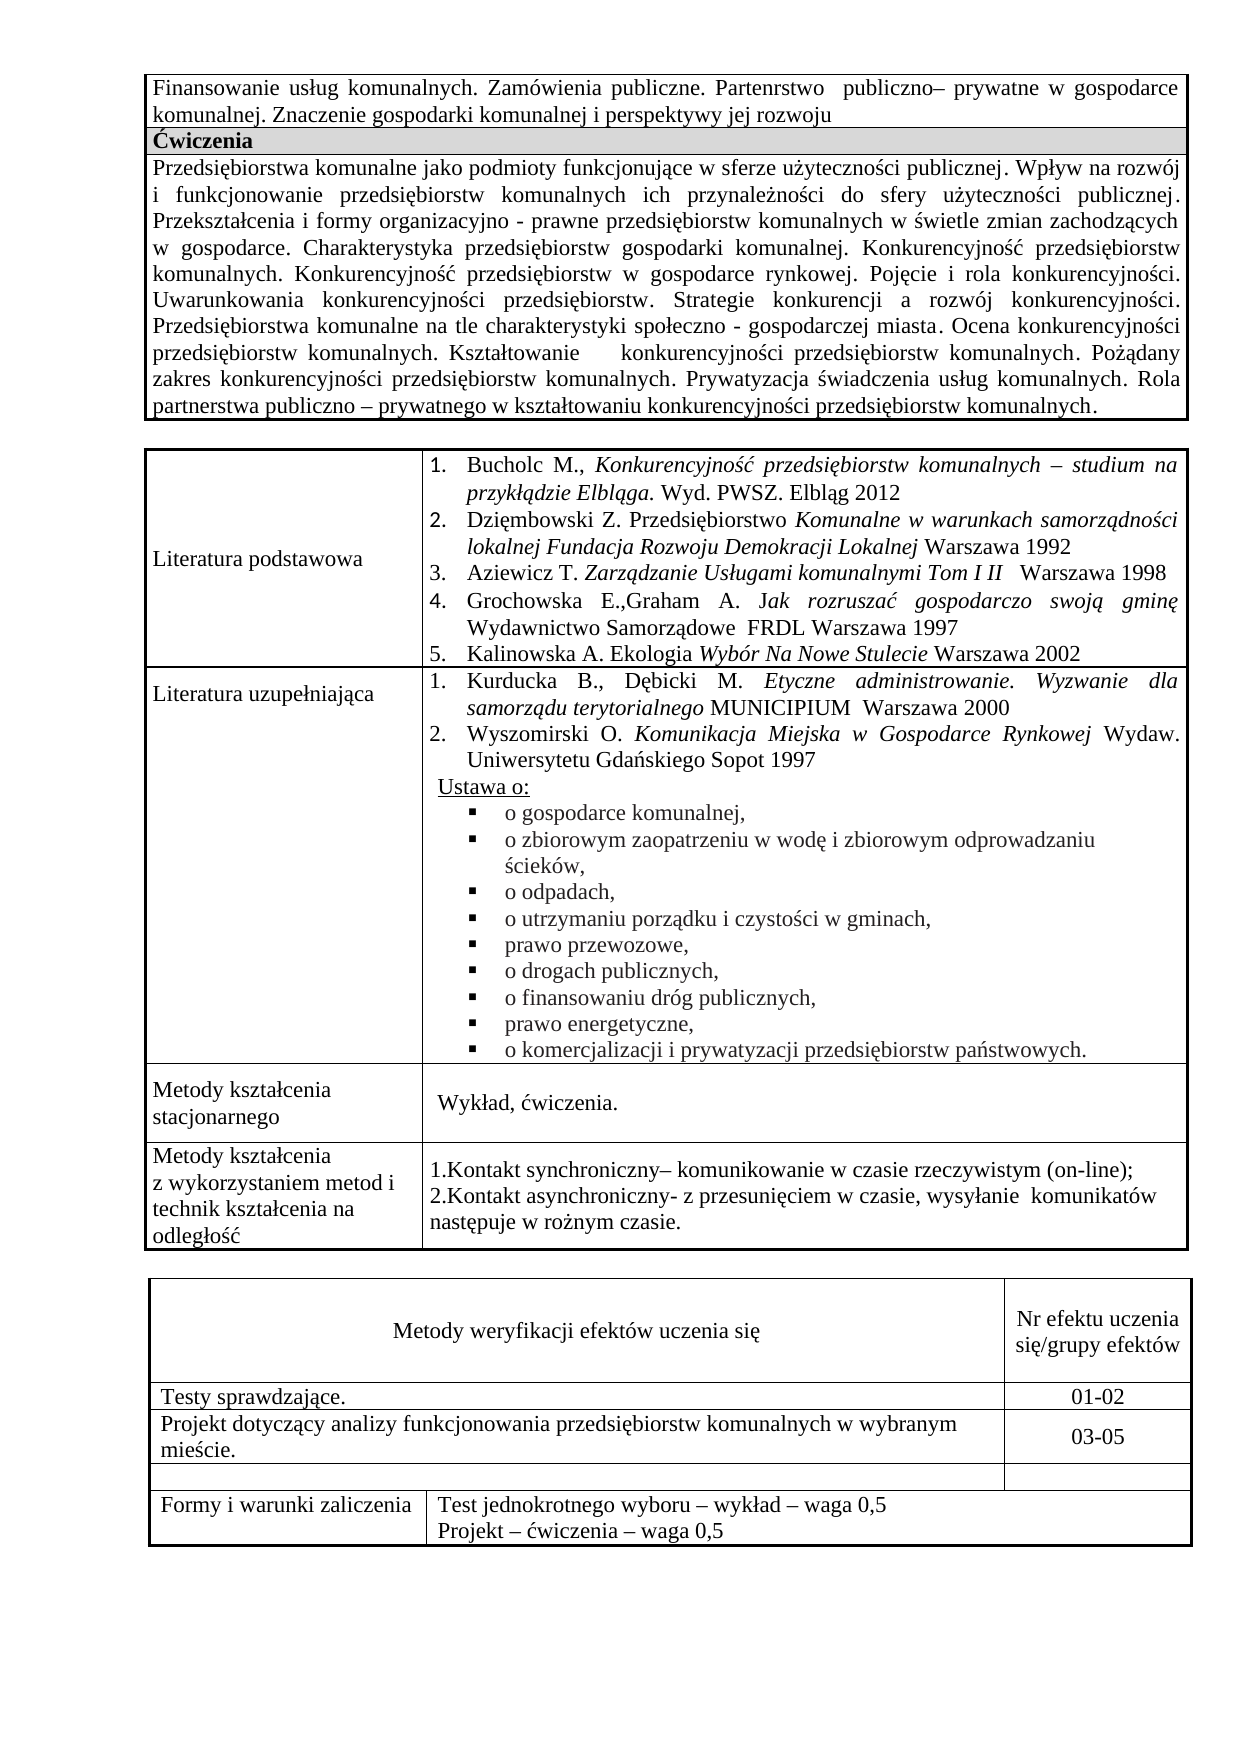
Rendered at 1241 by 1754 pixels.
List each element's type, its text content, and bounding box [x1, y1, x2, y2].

table_cell Testy sprawdzające. [151, 1383, 1004, 1409]
table_cell 01-02 [1005, 1383, 1190, 1409]
table_cell [1005, 1464, 1190, 1490]
table_cell Ćwiczenia [147, 128, 1186, 154]
table_cell Wykład, ćwiczenia. [423, 1064, 1186, 1142]
table_cell Literatura uzupełniająca [147, 668, 422, 1063]
table_cell Metody kształcenia stacjonarnego [147, 1064, 422, 1142]
table_header Nr efektu uczenia się/grupy efektów [1005, 1279, 1190, 1382]
table_header Metody weryfikacji efektów uczenia się [151, 1279, 1004, 1382]
table_cell 03-05 [1005, 1410, 1190, 1463]
table_header Bucholc M., Konkurencyjność przedsiębiorstw komunalnych – studium na przykłądzie Elbląga. Wyd. PWSZ. Elbląg 2012 Dzięmbowski Z. Przedsiębiorstwo Komunalne w warunkach samorządności lokalnej Fundacja Rozwoju Demokracji Lokalnej Warszawa 1992 Aziewicz T. Zarządzanie Usługami komunalnymi Tom I II Warszawa 1998 Grochowska E.,Graham A. Jak rozruszać gospodarczo swoją gminę Wydawnictwo Samorządowe FRDL Warszawa 1997 Kalinowska A. Ekologia Wybór Na Nowe Stulecie Warszawa 2002 [423, 451, 1186, 666]
table_cell Projekt dotyczący analizy funkcjonowania przedsiębiorstw komunalnych w wybranym mieście. [151, 1410, 1004, 1463]
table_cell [147, 75, 1186, 127]
table_cell 1.Kontakt synchroniczny– komunikowanie w czasie rzeczywistym (on-line); 2.Kontakt asynchroniczny- z przesunięciem w czasie, wysyłanie komunikatów następuje w rożnym czasie. [423, 1143, 1186, 1248]
table_header Literatura podstawowa [147, 451, 422, 666]
table_cell [151, 1464, 1004, 1490]
table_cell Przedsiębiorstwa komunalne jako podmioty funkcjonujące w sferze użyteczności publicznej. Wpływ na rozwój i funkcjonowanie przedsiębiorstw komunalnych ich przynależności do sfery użyteczności publicznej. Przekształcenia i formy organizacyjno - prawne przedsiębiorstw komunalnych w świetle zmian zachodzących w gospodarce. Charakterystyka przedsiębiorstw gospodarki komunalnej. Konkurencyjność przedsiębiorstw komunalnych. Konkurencyjność przedsiębiorstw w gospodarce rynkowej. Pojęcie i rola konkurencyjności. Uwarunkowania konkurencyjności przedsiębiorstw. Strategie konkurencji a rozwój konkurencyjności. Przedsiębiorstwa komunalne na tle charakterystyki społeczno - gospodarczej miasta. Ocena konkurencyjności przedsiębiorstw komunalnych. Kształtowanie konkurencyjności przedsiębiorstw komunalnych. Pożądany zakres konkurencyjności przedsiębiorstw komunalnych. Prywatyzacja świadczenia usług komunalnych. Rola partnerstwa publiczno – prywatnego w kształtowaniu konkurencyjności przedsiębiorstw komunalnych. [147, 155, 1186, 418]
table_cell Metody kształcenia z wykorzystaniem metod i technik kształcenia na odległość [147, 1143, 422, 1248]
table_cell Kurducka B., Dębicki M. Etyczne administrowanie. Wyzwanie dla samorządu terytorialnego MUNICIPIUM Warszawa 2000 Wyszomirski O. Komunikacja Miejska w Gospodarce Rynkowej Wydaw. Uniwersytetu Gdańskiego Sopot 1997 Ustawa o: o gospodarce komunalnej, o zbiorowym zaopatrzeniu w wodę i zbiorowym odprowadzaniu ścieków, o odpadach, o utrzymaniu porządku i czystości w gminach, prawo przewozowe, o drogach publicznych, o finansowaniu dróg publicznych, prawo energetyczne, o komercjalizacji i prywatyzacji przedsiębiorstw państwowych. [423, 668, 1186, 1063]
table_cell Formy i warunki zaliczenia [151, 1491, 426, 1544]
table_cell Test jednokrotnego wyboru – wykład – waga 0,5 Projekt – ćwiczenia – waga 0,5 [427, 1491, 1190, 1544]
